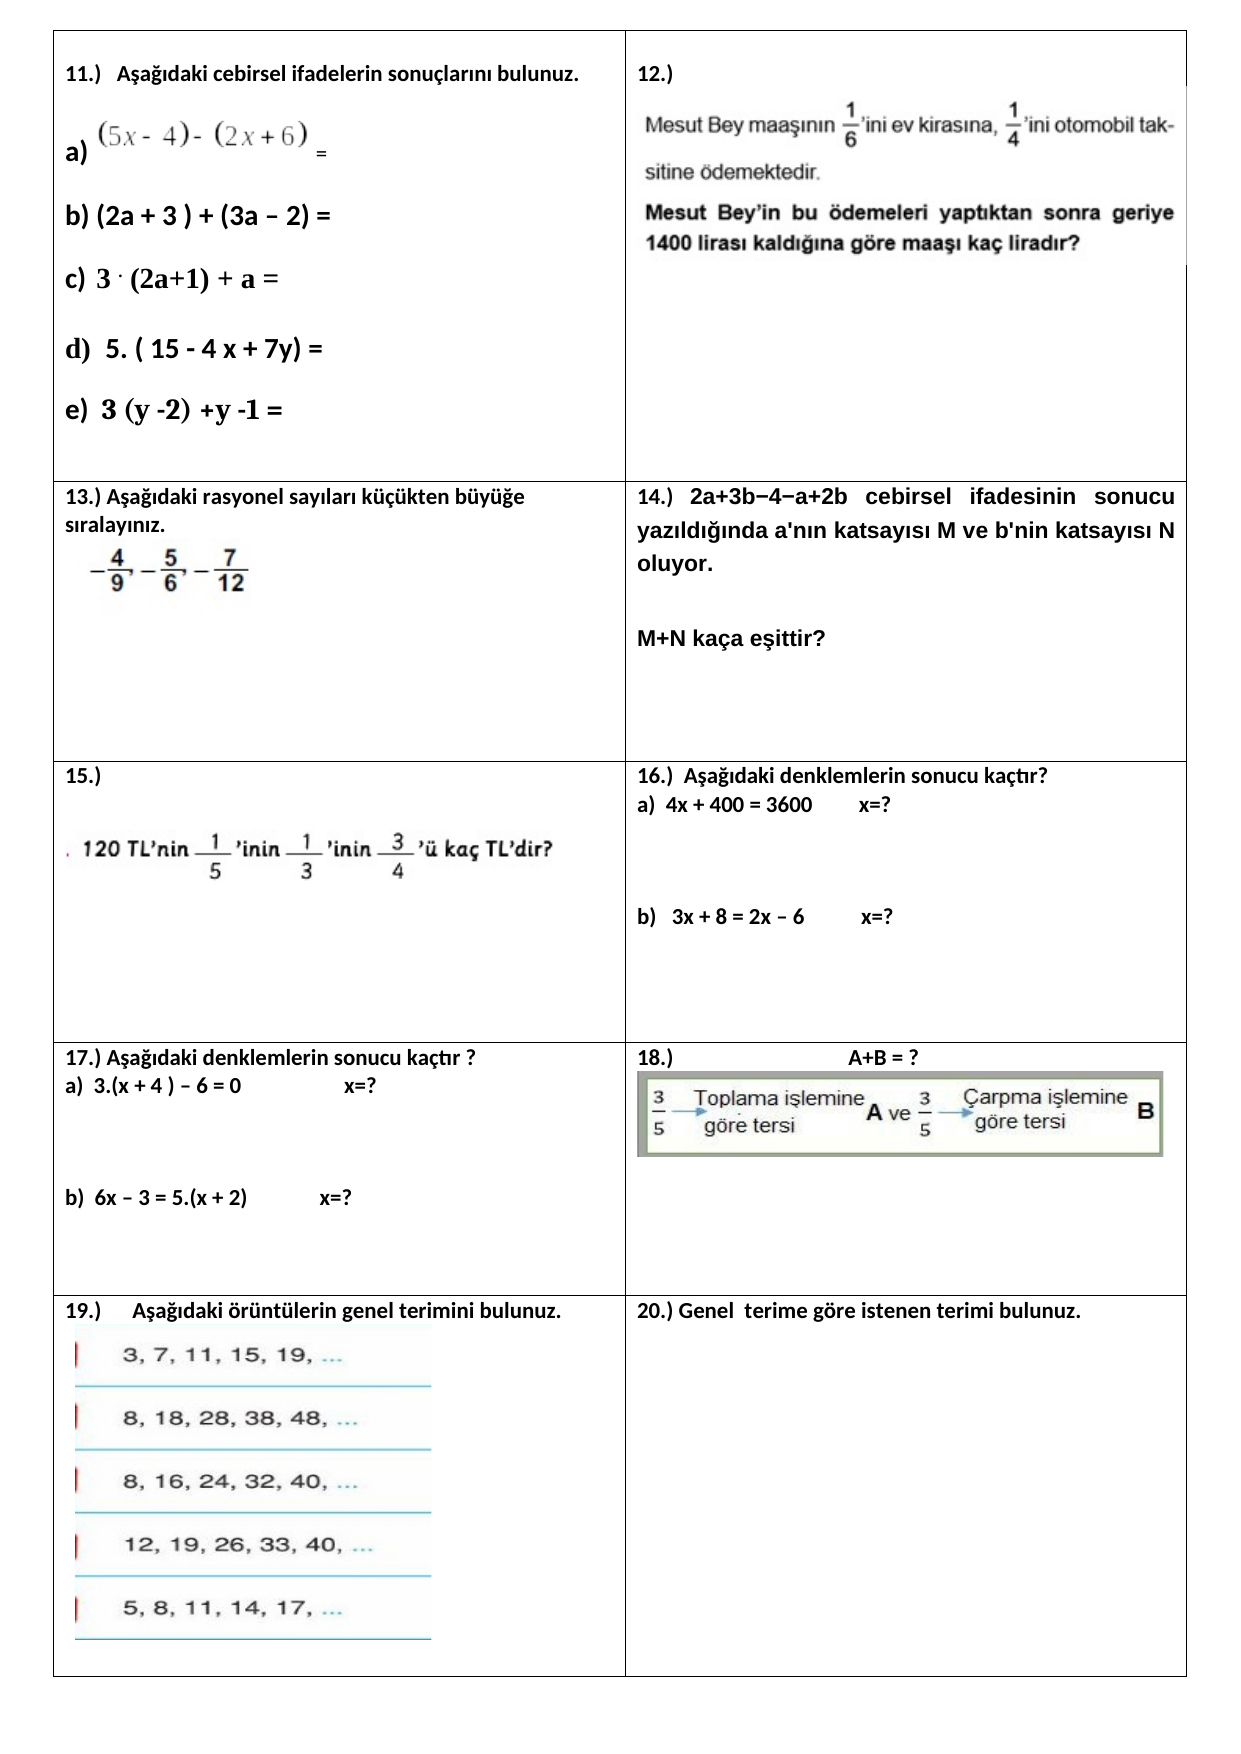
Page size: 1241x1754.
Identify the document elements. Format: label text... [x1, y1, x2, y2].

table_cell 13.) Aşağıdaki rasyonel sayıları küçükten büyüğe sıralayınız. [54, 482, 625, 761]
table_cell 11.) Aşağıdaki cebirsel ifadelerin sonuçlarını bulunuz. a) = b) (2a + 3 ) + (3a – 2) = c) 3 . (2a+1) + a = d) 5. ( 15 - 4 x + 7y) = e) 3 (y -2) +y -1 = [54, 31, 625, 481]
picture [636, 86, 1187, 265]
picture [64, 817, 565, 898]
table_cell 18.) A+B = ? [626, 1043, 1186, 1295]
table_cell 20.) Genel terime göre istenen terimi bulunuz. [626, 1296, 1186, 1676]
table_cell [54, 1296, 625, 1676]
table_cell 16.) Aşağıdaki denklemlerin sonucu kaçtır? a) 4x + 400 = 3600 x=? b) 3x + 8 = 2x – 6 x=? [626, 762, 1186, 1042]
picture [75, 538, 269, 615]
table_cell 17.) Aşağıdaki denklemlerin sonucu kaçtır ? a) 3.(x + 4 ) – 6 = 0 x=? b) 6x – 3 = 5.(x + 2) x=? [54, 1043, 625, 1295]
table_cell 15.) [54, 762, 625, 1042]
picture [636, 1071, 1164, 1157]
table_cell 12.) [626, 31, 1186, 481]
picture [75, 1324, 432, 1640]
table_cell 14.) 2a+3b−4−a+2b cebirsel ifadesinin sonucu yazıldığında a'nın katsayısı M ve b'nin katsayısı N oluyor. M+N kaça eşittir? [626, 482, 1186, 761]
